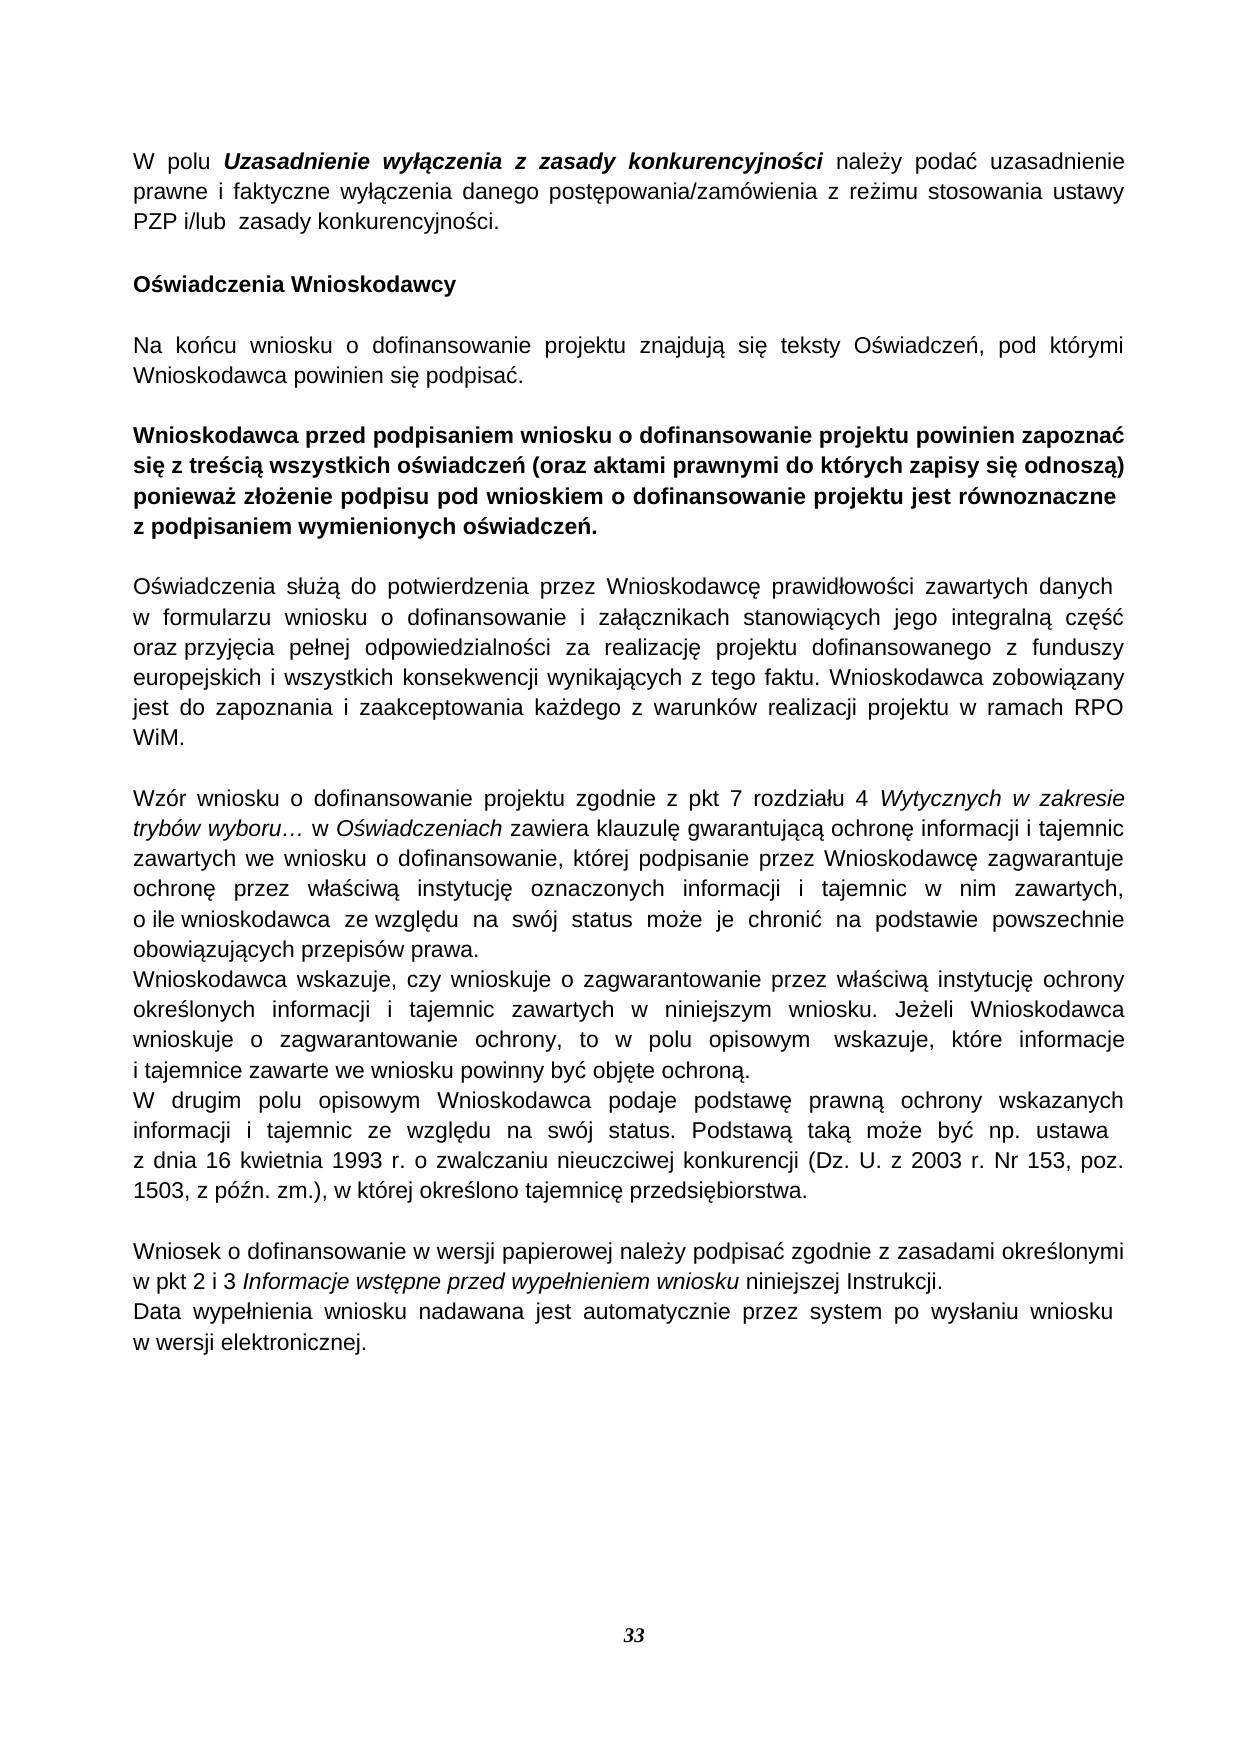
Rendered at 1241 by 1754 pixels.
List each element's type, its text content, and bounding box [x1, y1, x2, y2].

text Oświadczenia Wnioskodawcy [133, 271, 1125, 298]
text Oświadczenia służą do potwierdzenia przez Wnioskodawcę prawidłowości zawartych danych w formularzu wniosku o dofinansowanie i załącznikach stanowiących jego integralną część oraz przyjęcia pełnej odpowiedzialności za realizację projektu dofinansowanego z funduszy europejskich i wszystkich konsekwencji wynikających z tego faktu. Wnioskodawca zobowiązany jest do zapoznania i zaakceptowania każdego z warunków realizacji projektu w ramach RPO WiM. [133, 573, 1125, 751]
text W polu Uzasadnienie wyłączenia z zasady konkurencyjności należy podać uzasadnienie prawne i faktyczne wyłączenia danego postępowania/zamówienia z reżimu stosowania ustawy PZP i/lub zasady konkurencyjności. [133, 148, 1125, 234]
text Wnioskodawca przed podpisaniem wniosku o dofinansowanie projektu powinien zapoznać się z treścią wszystkich oświadczeń (oraz aktami prawnymi do których zapisy się odnoszą) ponieważ złożenie podpisu pod wnioskiem o dofinansowanie projektu jest równoznaczne z podpisaniem wymienionych oświadczeń. [133, 422, 1125, 539]
text Na końcu wniosku o dofinansowanie projektu znajdują się teksty Oświadczeń, pod którymi Wnioskodawca powinien się podpisać. [133, 332, 1125, 388]
text Wnioskodawca wskazuje, czy wnioskuje o zagwarantowanie przez właściwą instytucję ochrony określonych informacji i tajemnic zawartych w niniejszym wniosku. Jeżeli Wnioskodawca wnioskuje o zagwarantowanie ochrony, to w polu opisowym wskazuje, które informacje i tajemnice zawarte we wniosku powinny być objęte ochroną. [133, 966, 1125, 1083]
text Data wypełnienia wniosku nadawana jest automatycznie przez system po wysłaniu wniosku w wersji elektronicznej. [133, 1298, 1125, 1355]
text Wniosek o dofinansowanie w wersji papierowej należy podpisać zgodnie z zasadami określonymi w pkt 2 i 3 Informacje wstępne przed wypełnieniem wniosku niniejszej Instrukcji. [133, 1238, 1125, 1294]
text W drugim polu opisowym Wnioskodawca podaje podstawę prawną ochrony wskazanych informacji i tajemnic ze względu na swój status. Podstawą taką może być np. ustawa z dnia 16 kwietnia 1993 r. o zwalczaniu nieuczciwej konkurencji (Dz. U. z 2003 r. Nr 153, poz. 1503, z późn. zm.), w której określono tajemnicę przedsiębiorstwa. [133, 1087, 1125, 1204]
text Wzór wniosku o dofinansowanie projektu zgodnie z pkt 7 rozdziału 4 Wytycznych w zakresie trybów wyboru… w Oświadczeniach zawiera klauzulę gwarantującą ochronę informacji i tajemnic zawartych we wniosku o dofinansowanie, której podpisanie przez Wnioskodawcę zagwarantuje ochronę przez właściwą instytucję oznaczonych informacji i tajemnic w nim zawartych, o ile wnioskodawca ze względu na swój status może je chronić na podstawie powszechnie obowiązujących przepisów prawa. [133, 785, 1125, 962]
